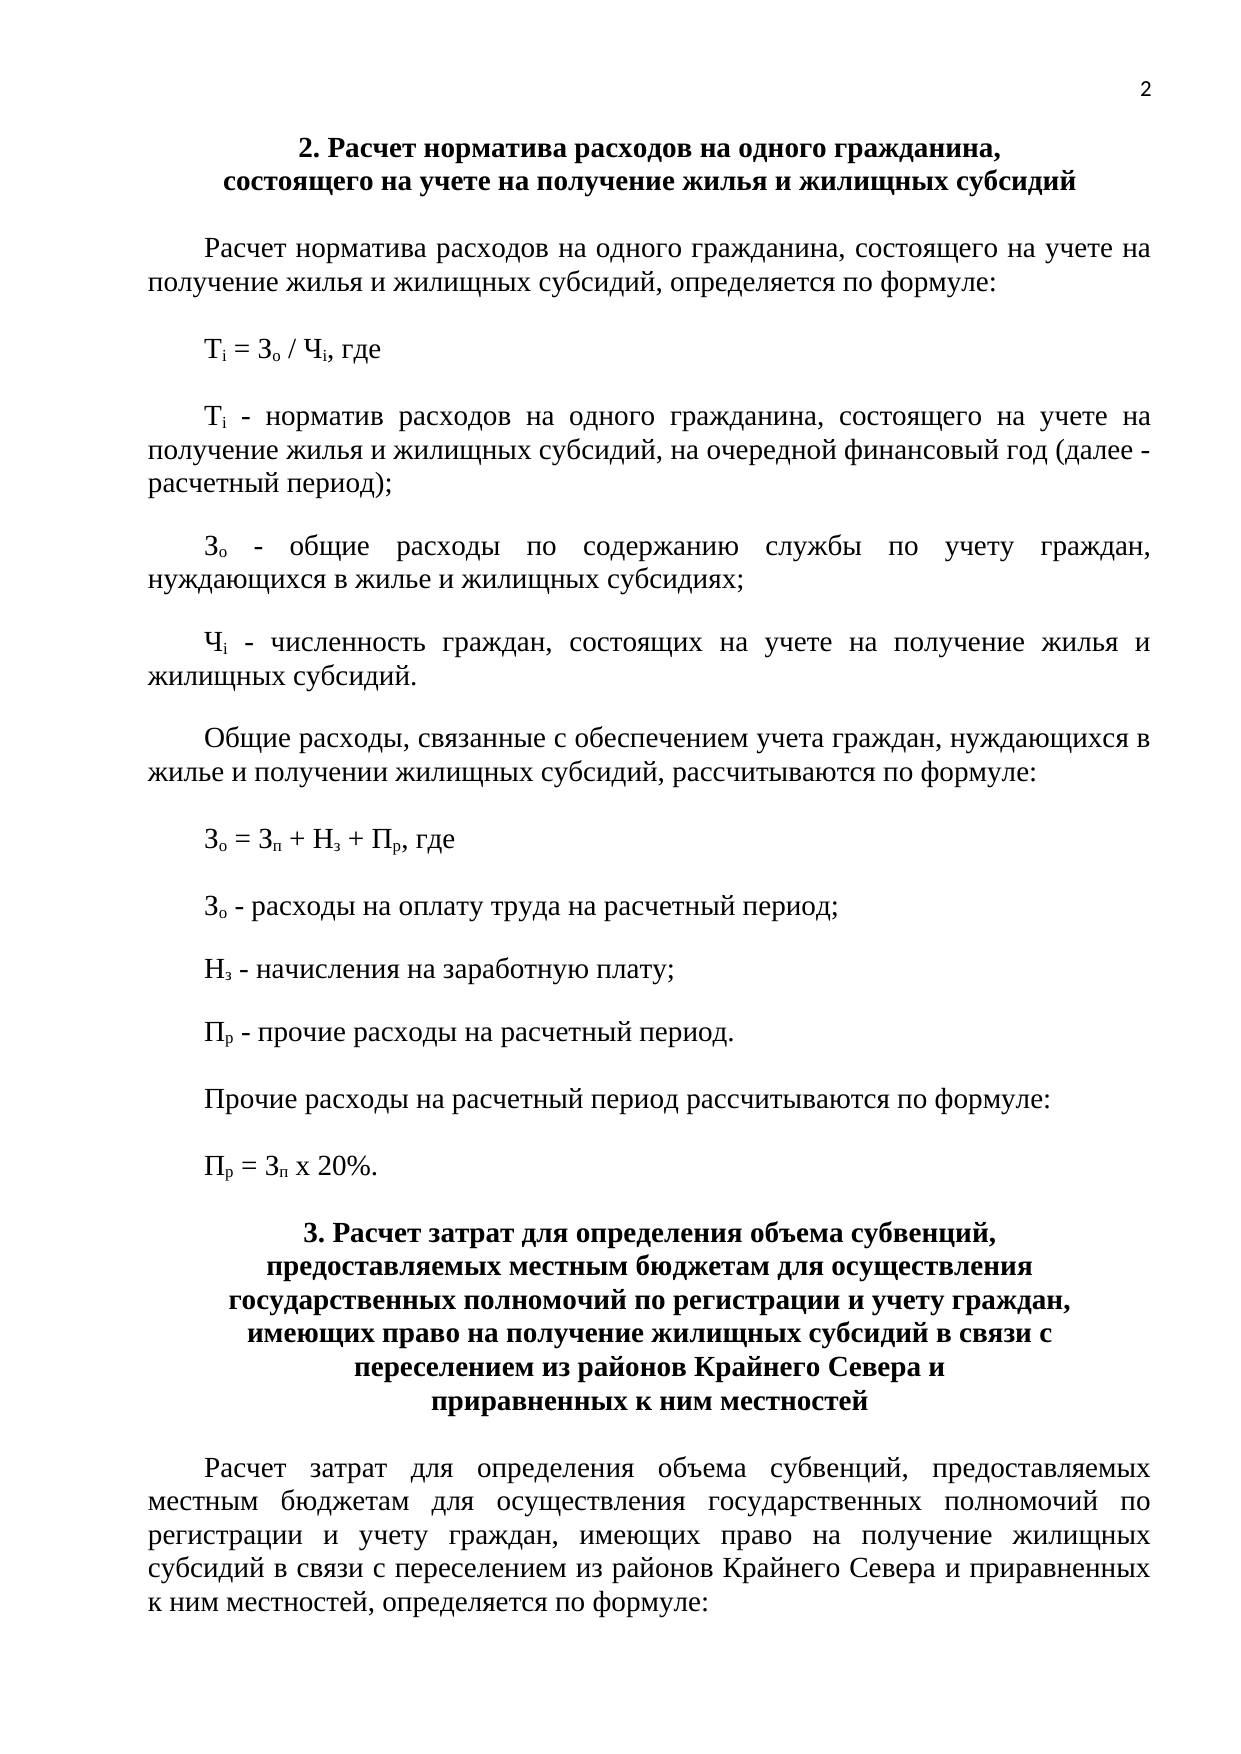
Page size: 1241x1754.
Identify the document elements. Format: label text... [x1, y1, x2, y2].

text Расчет норматива расходов на одного гражданина, состоящего на учете на получение жилья и жилищных субсидий, определяется по формуле: [148, 231, 1152, 298]
text переселением из районов Крайнего Севера и [148, 1349, 1152, 1383]
text 2. Расчет норматива расходов на одного гражданина, [148, 130, 1152, 163]
text Тi = Зо / Чi, где [148, 331, 1152, 365]
text Общие расходы, связанные с обеспечением учета граждан, нуждающихся в жилье и получении жилищных субсидий, рассчитываются по формуле: [148, 721, 1152, 788]
text Расчет затрат для определения объема субвенций, предоставляемых местным бюджетам для осуществления государственных полномочий по регистрации и учету граждан, имеющих право на получение жилищных субсидий в связи с переселением из районов Крайнего Севера и приравненных к ним местностей, определяется по формуле: [148, 1450, 1152, 1617]
text Зо - общие расходы по содержанию службы по учету граждан, нуждающихся в жилье и жилищных субсидиях; [148, 528, 1152, 595]
text состоящего на учете на получение жилья и жилищных субсидий [148, 163, 1152, 197]
text предоставляемых местным бюджетам для осуществления [148, 1248, 1152, 1282]
text Пр - прочие расходы на расчетный период. [148, 1014, 1152, 1047]
text имеющих право на получение жилищных субсидий в связи с [148, 1316, 1152, 1349]
text Тi - норматив расходов на одного гражданина, состоящего на учете на получение жилья и жилищных субсидий, на очередной финансовый год (далее - расчетный период); [148, 398, 1152, 499]
text государственных полномочий по регистрации и учету граждан, [148, 1282, 1152, 1316]
text Нз - начисления на заработную плату; [148, 951, 1152, 984]
text 3. Расчет затрат для определения объема субвенций, [148, 1215, 1152, 1248]
text Прочие расходы на расчетный период рассчитываются по формуле: [148, 1081, 1152, 1114]
text Зо = Зп + Нз + Пр, где [148, 821, 1152, 855]
text приравненных к ним местностей [148, 1383, 1152, 1416]
text Зо - расходы на оплату труда на расчетный период; [148, 888, 1152, 922]
text Пр = Зп x 20%. [148, 1148, 1152, 1181]
text Чi - численность граждан, состоящих на учете на получение жилья и жилищных субсидий. [148, 624, 1152, 691]
